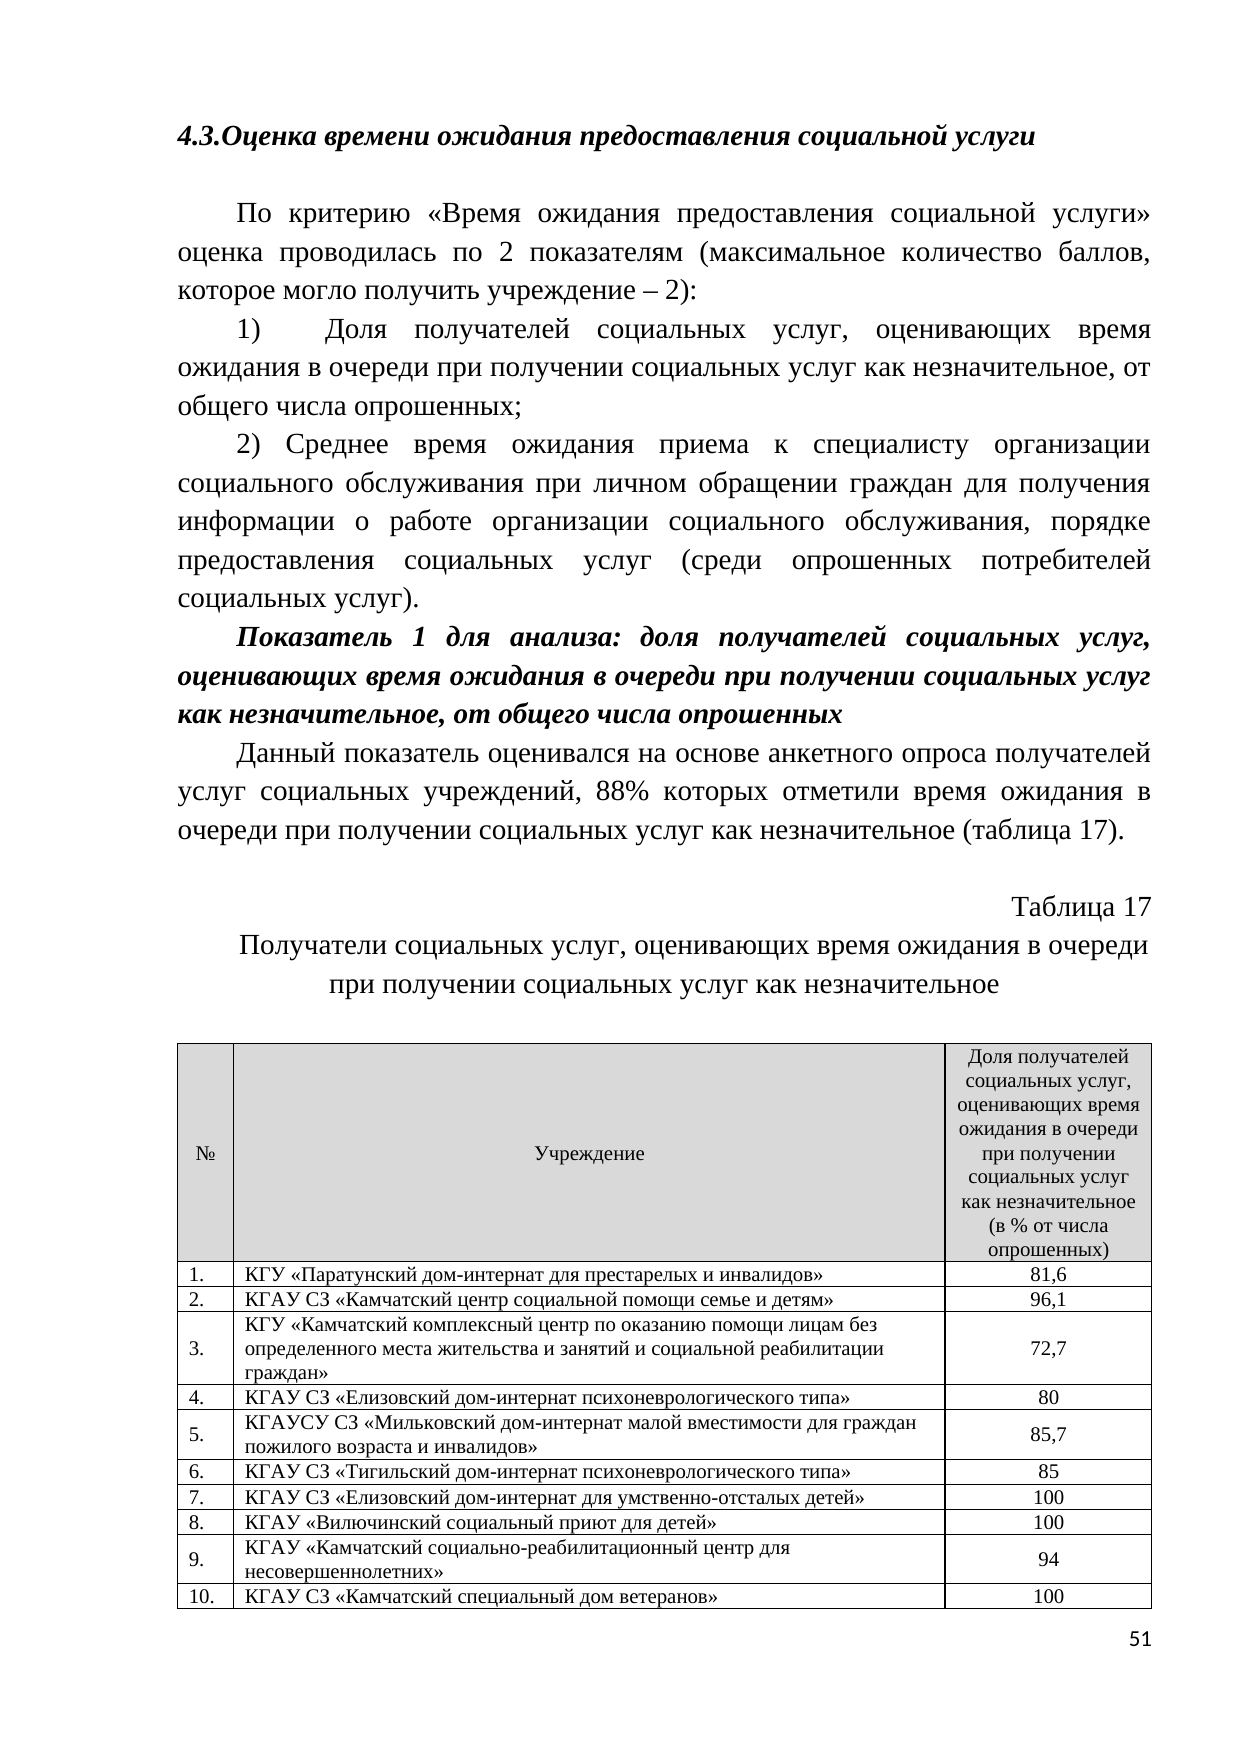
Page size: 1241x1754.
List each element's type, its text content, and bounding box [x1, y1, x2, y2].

table_cell 100 [946, 1510, 1151, 1534]
table_cell 96,1 [946, 1287, 1151, 1311]
table_cell 100 [946, 1485, 1151, 1509]
table_cell 94 [946, 1535, 1151, 1583]
table_cell КГАУСУ СЗ «Мильковский дом-интернат малой вместимости для граждан пожилого возраста и инвалидов» [234, 1410, 944, 1458]
table_cell КГАУ СЗ «Камчатский специальный дом ветеранов» [234, 1584, 944, 1608]
table_cell 2. [178, 1287, 233, 1311]
text Получатели социальных услуг, оценивающих время ожидания в очереди при получении социальных услуг как незначительное [177, 927, 1152, 999]
table_header Доля получателей социальных услуг, оценивающих время ожидания в очереди при получении социальных услуг как незначительное (в % от числа опрошенных) [946, 1044, 1151, 1261]
text По критерию «Время ожидания предоставления социальной услуги» оценка проводилась по 2 показателям (максимальное количество баллов, которое могло получить учреждение – 2): [177, 195, 1152, 306]
table_cell КГАУ «Камчатский социально-реабилитационный центр для несовершеннолетних» [234, 1535, 944, 1583]
text 2) Среднее время ожидания приема к специалисту организации социального обслуживания при личном обращении граждан для получения информации о работе организации социального обслуживания, порядке предоставления социальных услуг (среди опрошенных потребителей социальных услуг). [177, 426, 1152, 614]
table_cell 10. [178, 1584, 233, 1608]
table_cell КГУ «Камчатский комплексный центр по оказанию помощи лицам без определенного места жительства и занятий и социальной реабилитации граждан» [234, 1312, 944, 1384]
table_cell 6. [178, 1460, 233, 1483]
table_cell КГАУ СЗ «Камчатский центр социальной помощи семье и детям» [234, 1287, 944, 1311]
table_cell 1. [178, 1262, 233, 1286]
table_cell 100 [946, 1584, 1151, 1608]
table_cell КГАУ «Вилючинский социальный приют для детей» [234, 1510, 944, 1534]
table_cell 85,7 [946, 1410, 1151, 1458]
table_cell КГАУ СЗ «Тигильский дом-интернат психоневрологического типа» [234, 1460, 944, 1483]
table_cell 72,7 [946, 1312, 1151, 1384]
text Показатель 1 для анализа: доля получателей социальных услуг, оценивающих время ожидания в очереди при получении социальных услуг как незначительное, от общего числа опрошенных [177, 619, 1152, 730]
text Данный показатель оценивался на основе анкетного опроса получателей услуг социальных учреждений, 88% которых отметили время ожидания в очереди при получении социальных услуг как незначительное (таблица 17). [177, 735, 1152, 845]
table_cell 5. [178, 1410, 233, 1458]
table_cell 3. [178, 1312, 233, 1384]
table_cell 8. [178, 1510, 233, 1534]
table_cell КГАУ СЗ «Елизовский дом-интернат психоневрологического типа» [234, 1385, 944, 1409]
table_cell 81,6 [946, 1262, 1151, 1286]
table_cell 9. [178, 1535, 233, 1583]
table_cell 4. [178, 1385, 233, 1409]
text 4.3.Оценка времени ожидания предоставления социальной услуги [177, 118, 1152, 152]
table_cell 7. [178, 1485, 233, 1509]
table_header Учреждение [234, 1044, 944, 1261]
text 1) Доля получателей социальных услуг, оценивающих время ожидания в очереди при получении социальных услуг как незначительное, от общего числа опрошенных; [177, 311, 1152, 421]
table_cell КГАУ СЗ «Елизовский дом-интернат для умственно-отсталых детей» [234, 1485, 944, 1509]
table_cell КГУ «Паратунский дом-интернат для престарелых и инвалидов» [234, 1262, 944, 1286]
table_cell 80 [946, 1385, 1151, 1409]
table_cell 85 [946, 1460, 1151, 1483]
table_header № [178, 1044, 233, 1261]
text Таблица 17 [177, 889, 1152, 922]
